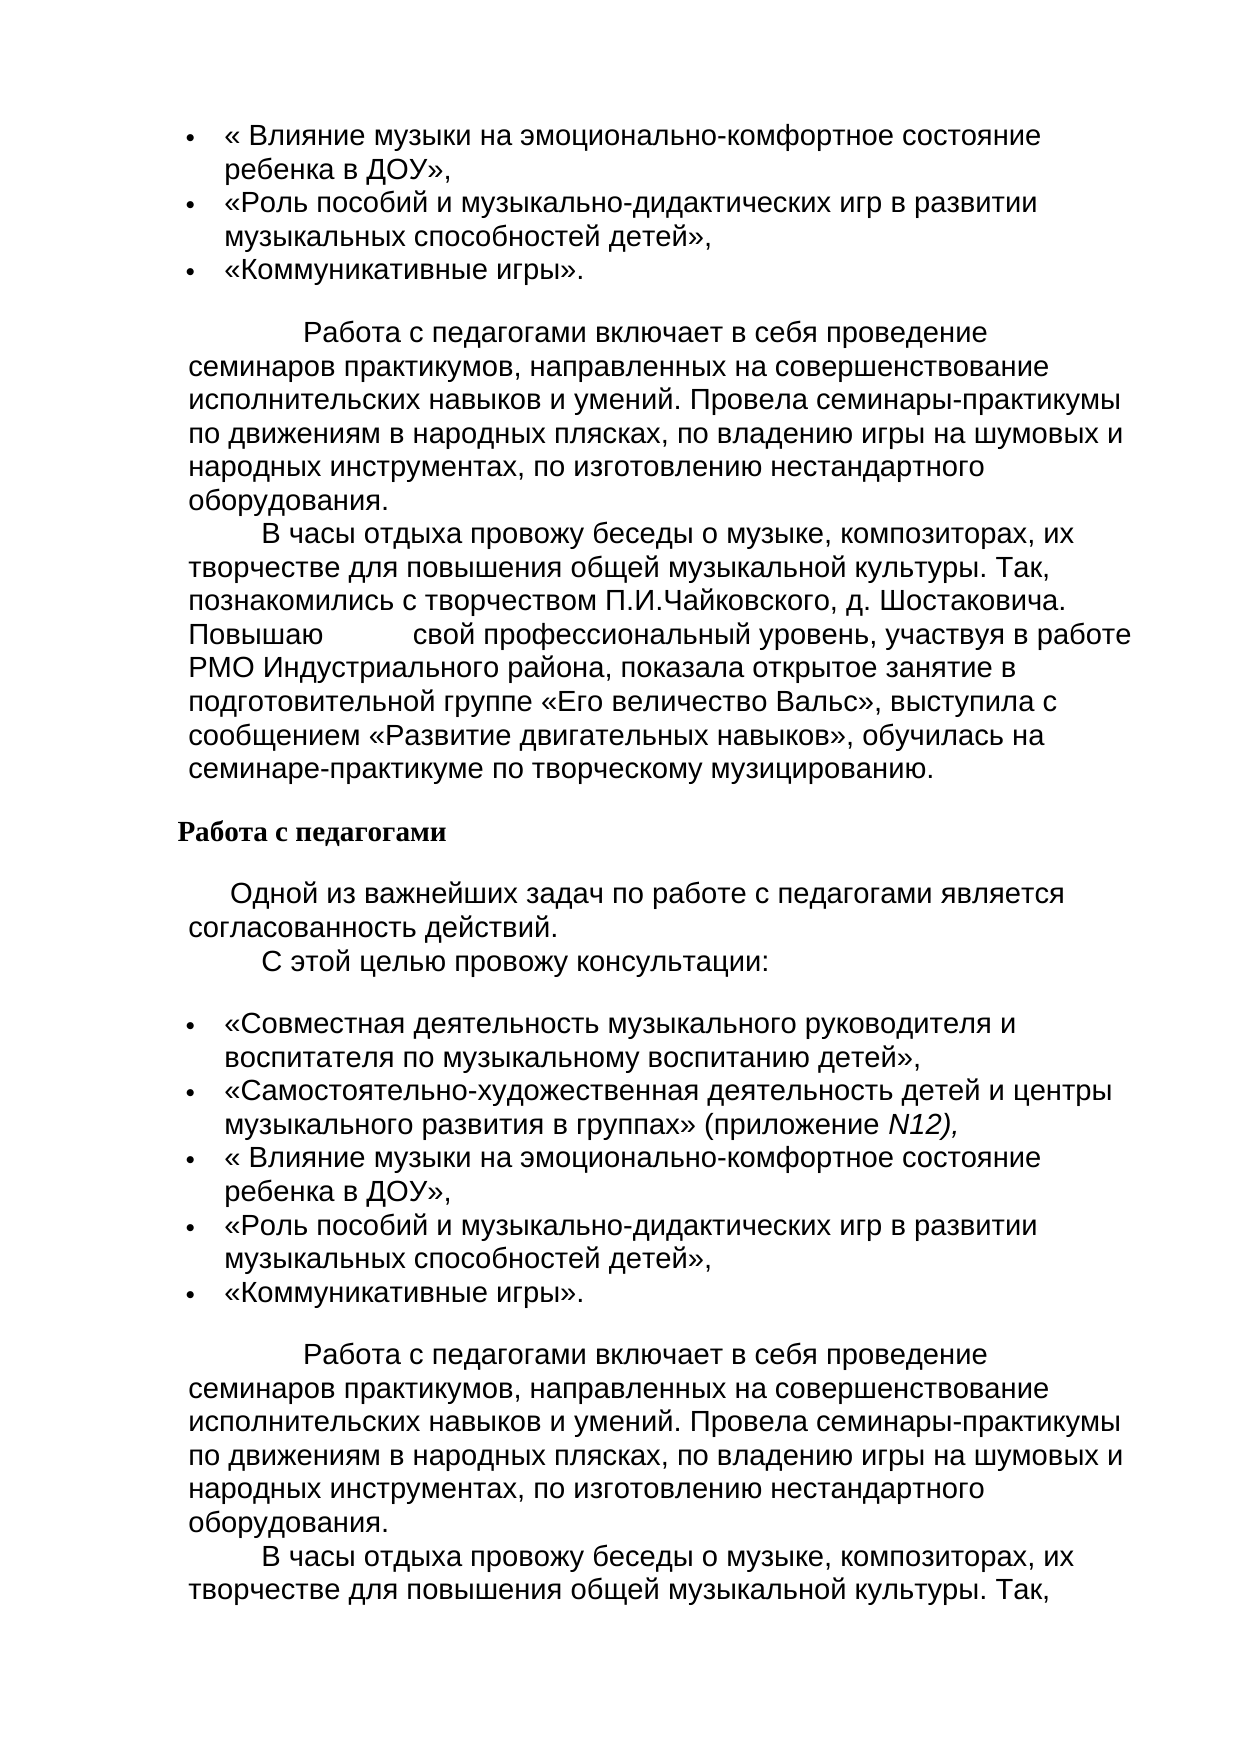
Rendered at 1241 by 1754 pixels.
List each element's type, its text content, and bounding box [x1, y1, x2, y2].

list «Коммуникативные игры». [187, 252, 1141, 286]
list «Роль пособий и музыкально-дидактических игр в развитии музыкальных способностей детей», [187, 185, 1141, 252]
list «Роль пособий и музыкально-дидактических игр в развитии музыкальных способностей детей», [187, 1207, 1141, 1274]
text Работа с педагогами [177, 814, 1152, 847]
text Одной из важнейших задач по работе с педагогами является согласованность действий. С этой целью провожу консультации: [188, 876, 1141, 977]
list «Самостоятельно-художественная деятельность детей и центры музыкального развития в группах» (приложение N12), [187, 1073, 1141, 1140]
list «Коммуникативные игры». [187, 1274, 1141, 1308]
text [188, 1337, 1141, 1606]
list « Влияние музыки на эмоционально-комфортное состояние ребенка в ДОУ», [187, 118, 1141, 185]
list «Совместная деятельность музыкального руководителя и воспитателя по музыкальному воспитанию детей», [187, 1006, 1141, 1073]
list « Влияние музыки на эмоционально-комфортное состояние ребенка в ДОУ», [187, 1140, 1141, 1207]
